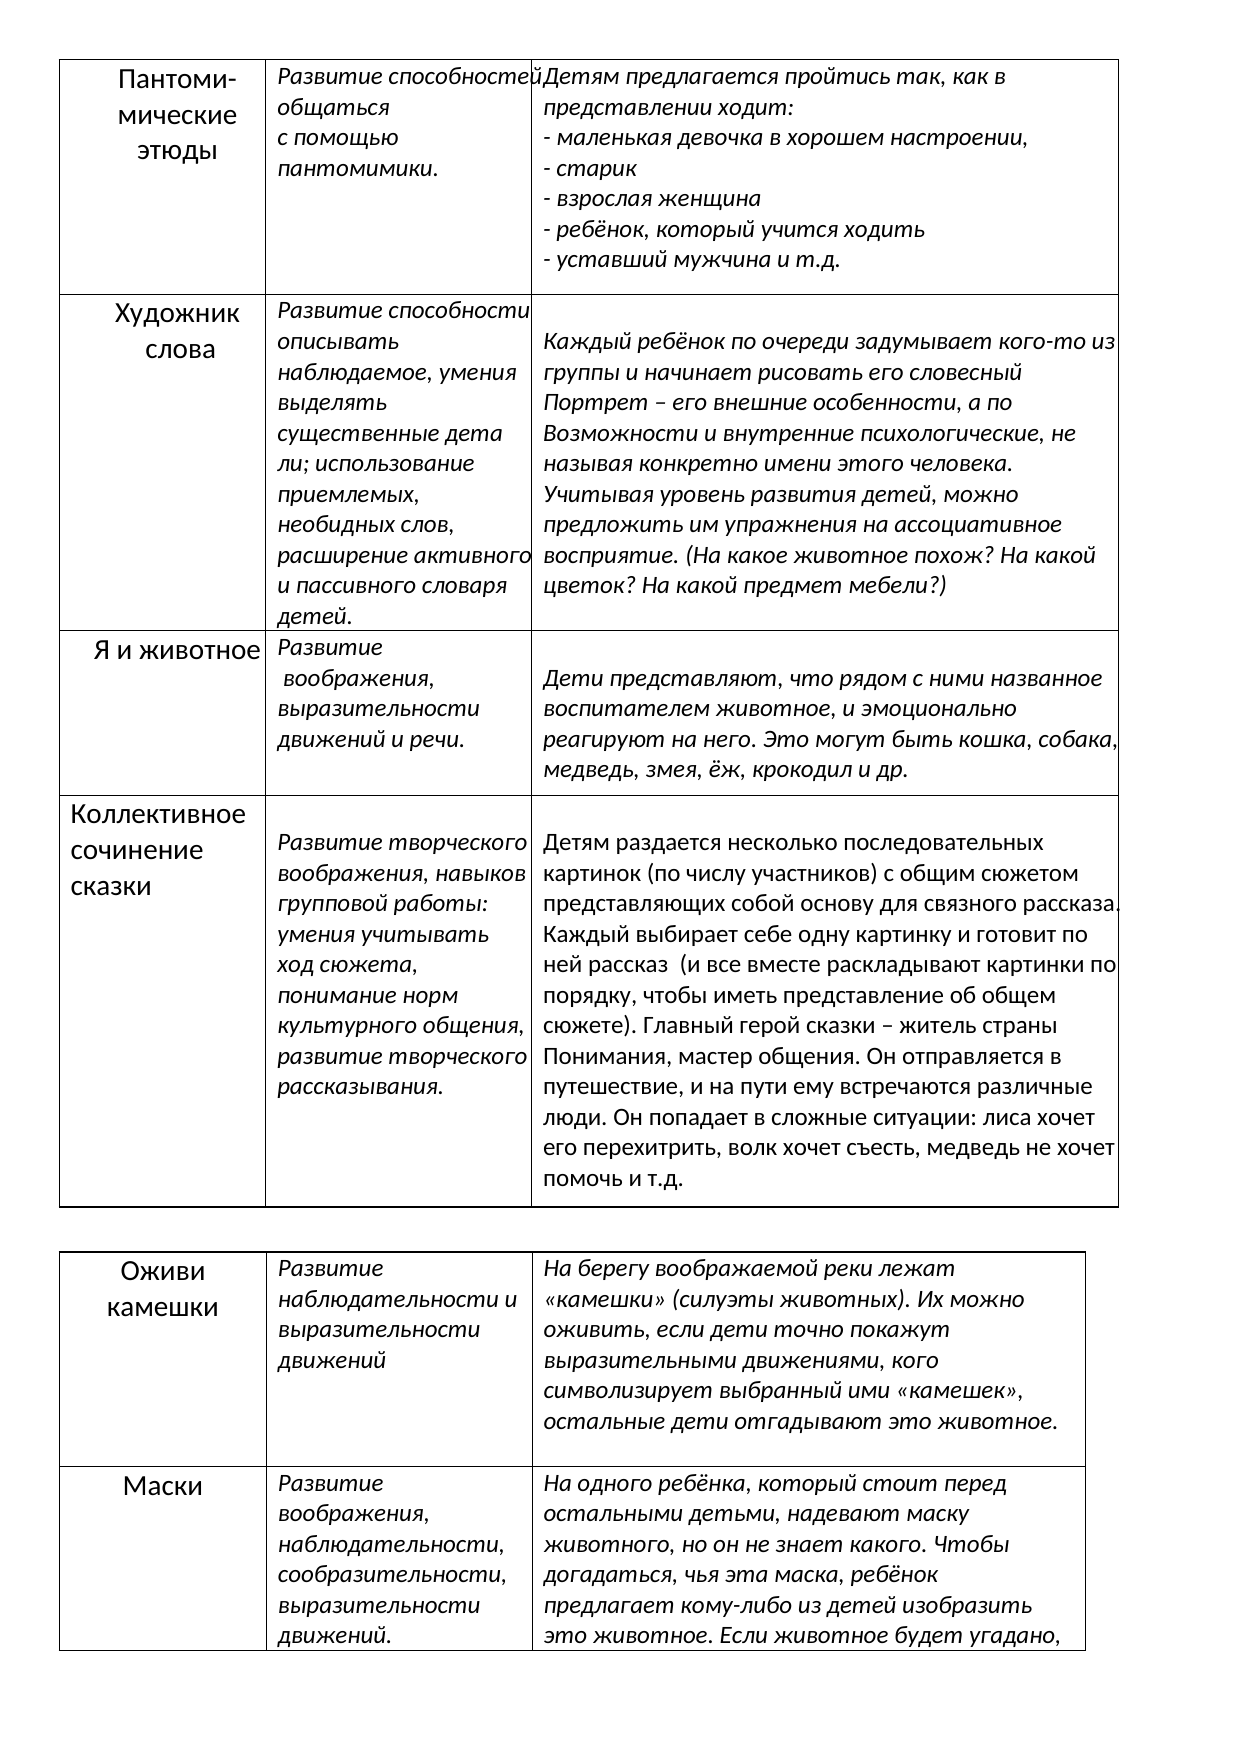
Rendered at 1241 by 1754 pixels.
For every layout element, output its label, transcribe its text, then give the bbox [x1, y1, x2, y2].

table_cell Дети представляют, что рядом с ними названное воспитателем животное, и эмоционально реагируют на него. Это могут быть кошка, собака, медведь, змея, ёж, крокодил и др. [532, 631, 1118, 794]
table_header На берегу воображаемой реки лежат «камешки» (силуэты животных). Их можно оживить, если дети точно покажут выразительными движениями, кого символизирует выбранный ими «камешек», остальные дети отгадывают это животное. [533, 1253, 1085, 1466]
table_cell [267, 1467, 532, 1650]
table_cell Художник слова [60, 295, 265, 630]
table_header Развитие наблюдательности и выразительности движений [267, 1253, 532, 1466]
table_cell Развитие воображения, выразительности движений и речи. [266, 631, 531, 794]
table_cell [533, 1467, 1085, 1650]
table_cell Пантоми- мические этюды [60, 60, 265, 293]
table_cell Я и животное [60, 631, 265, 794]
table_cell Развитие творческого воображения, навыков групповой работы: умения учитывать ход сюжета, понимание норм культурного общения, развитие творческого рассказывания. [266, 796, 531, 1206]
table_cell Маски [60, 1467, 266, 1650]
table_header Оживи камешки [60, 1253, 266, 1466]
table_cell Детям предлагается пройтись так, как в представлении ходит: - маленькая девочка в хорошем настроении, - старик - взрослая женщина - ребёнок, который учится ходить - уставший мужчина и т.д. [532, 60, 1118, 293]
table_cell Развитие способности описывать наблюдаемое, умения выделять существенные дета ли; использование приемлемых, необидных слов, расширение активного и пассивного словаря детей. [266, 295, 531, 630]
table_cell Развитие способностей общаться с помощью пантомимики. [266, 60, 531, 293]
table_cell Детям раздается несколько последовательных картинок (по числу участников) с общим сюжетом представляющих собой основу для связного рассказа. Каждый выбирает себе одну картинку и готовит по ней рассказ (и все вместе раскладывают картинки по порядку, чтобы иметь представление об общем сюжете). Главный герой сказки – житель страны Понимания, мастер общения. Он отправляется в путешествие, и на пути ему встречаются различные люди. Он попадает в сложные ситуации: лиса хочет его перехитрить, волк хочет съесть, медведь не хочет помочь и т.д. [532, 796, 1118, 1206]
table_cell Каждый ребёнок по очереди задумывает кого-то из группы и начинает рисовать его словесный Портрет – его внешние особенности, а по Возможности и внутренние психологические, не называя конкретно имени этого человека. Учитывая уровень развития детей, можно предложить им упражнения на ассоциативное восприятие. (На какое животное похож? На какой цветок? На какой предмет мебели?) [532, 295, 1118, 630]
table_cell Коллективное сочинение сказки [60, 796, 265, 1206]
